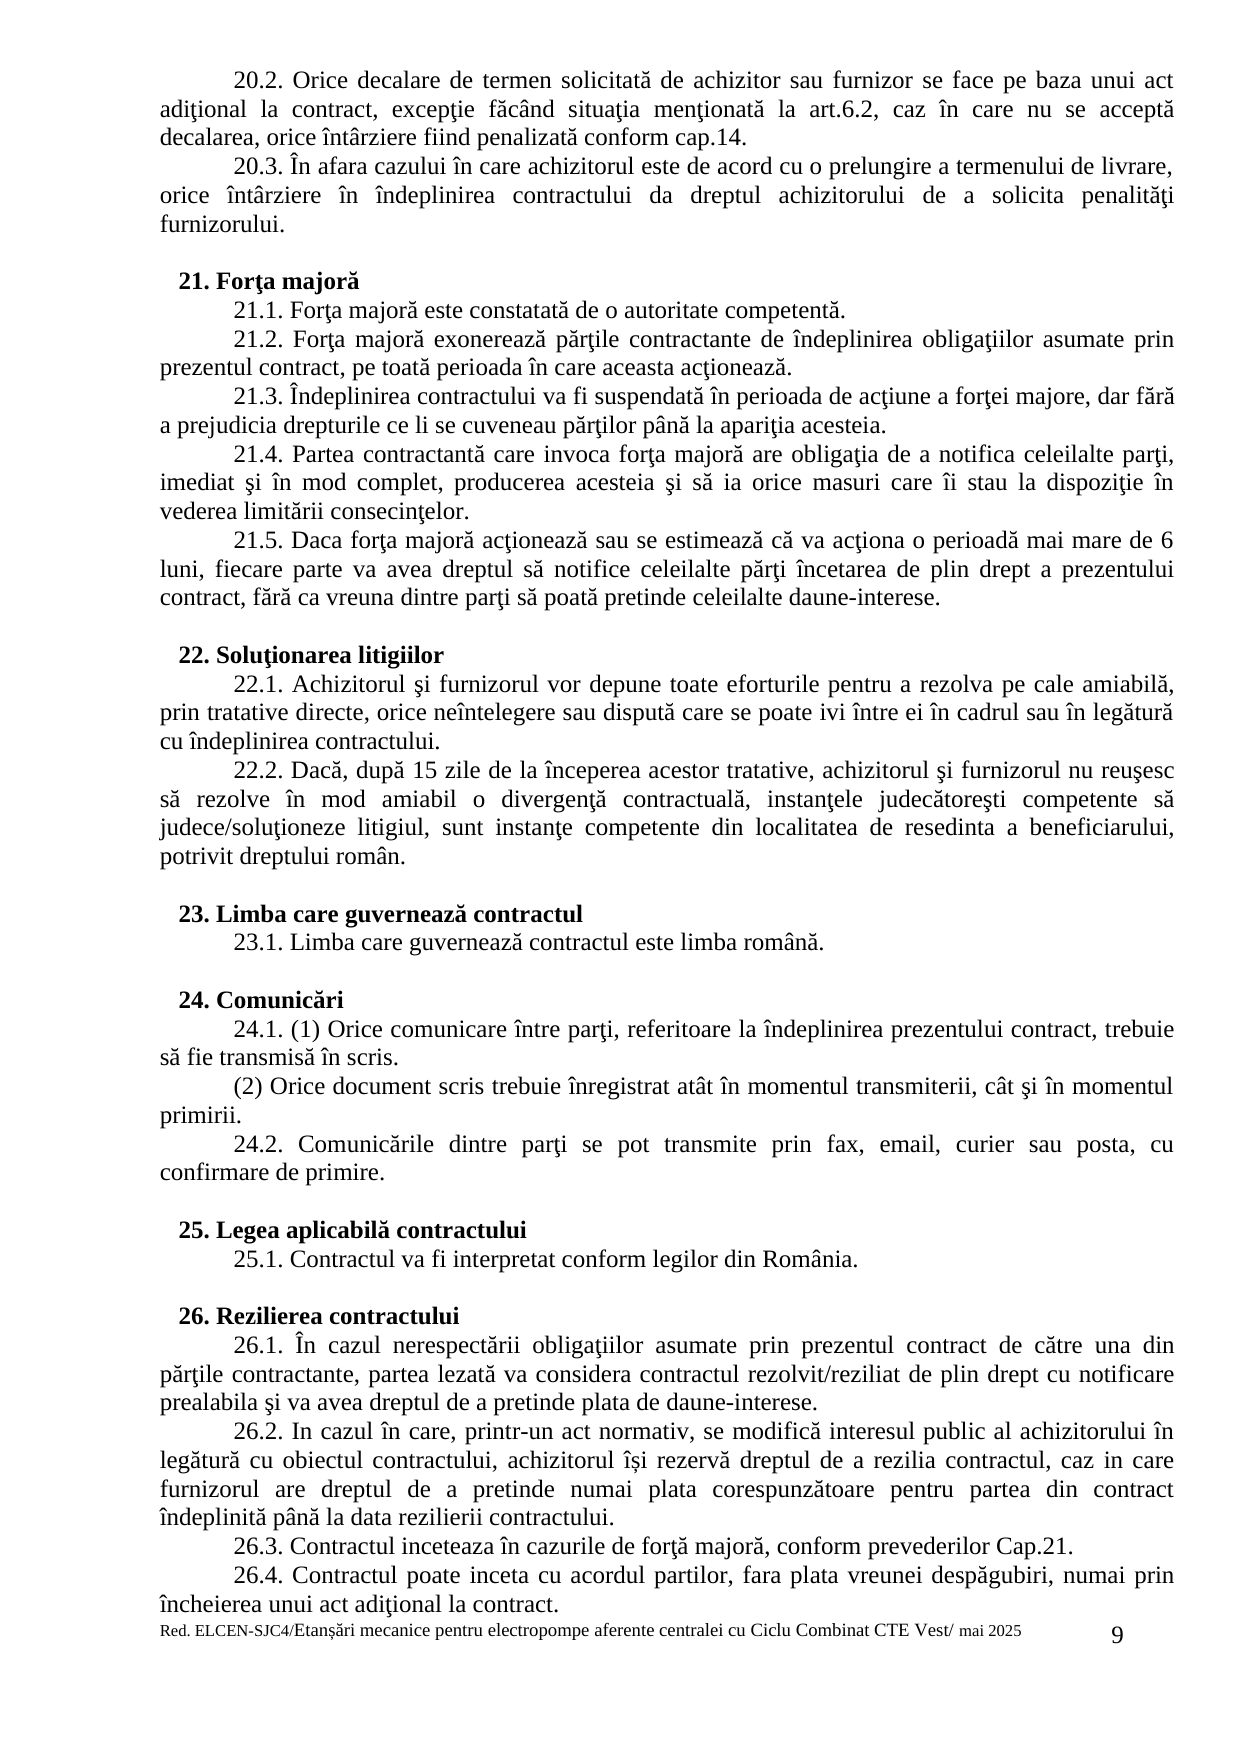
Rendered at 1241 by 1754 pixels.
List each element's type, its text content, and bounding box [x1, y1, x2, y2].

text 25. Legea aplicabilă contractului [159, 1215, 1175, 1244]
text 24.2. Comunicările dintre parţi se pot transmite prin fax, email, curier sau posta, cu confirmare de primire. [159, 1129, 1175, 1186]
text 20.3. În afara cazului în care achizitorul este de acord cu o prelungire a termenului de livrare, orice întârziere în îndeplinirea contractului da dreptul achizitorului de a solicita penalităţi furnizorului. [159, 151, 1175, 237]
text 26. Rezilierea contractului [159, 1301, 1175, 1330]
text 21.5. Daca forţa majoră acţionează sau se estimează că va acţiona o perioadă mai mare de 6 luni, fiecare parte va avea dreptul să notifice celeilalte părţi încetarea de plin drept a prezentului contract, fără ca vreuna dintre parţi să poată pretinde celeilalte daune-interese. [159, 525, 1175, 611]
text 22. Soluţionarea litigiilor [159, 640, 1175, 669]
text 22.2. Dacă, după 15 zile de la începerea acestor tratative, achizitorul şi furnizorul nu reuşesc să rezolve în mod amiabil o divergenţă contractuală, instanţele judecătoreşti competente să judece/soluţioneze litigiul, sunt instanţe competente din localitatea de resedinta a beneficiarului, potrivit dreptului român. [159, 755, 1175, 870]
text 20.2. Orice decalare de termen solicitată de achizitor sau furnizor se face pe baza unui act adiţional la contract, excepţie făcând situaţia menţionată la art.6.2, caz în care nu se acceptă decalarea, orice întârziere fiind penalizată conform cap.14. [159, 65, 1175, 151]
text 23. Limba care guvernează contractul [159, 899, 1175, 927]
text 21.2. Forţa majoră exonerează părţile contractante de îndeplinirea obligaţiilor asumate prin prezentul contract, pe toată perioada în care aceasta acţionează. [159, 324, 1175, 381]
text 23.1. Limba care guvernează contractul este limba română. [159, 927, 1175, 956]
text 24. Comunicări [159, 985, 1175, 1014]
text 22.1. Achizitorul şi furnizorul vor depune toate eforturile pentru a rezolva pe cale amiabilă, prin tratative directe, orice neîntelegere sau dispută care se poate ivi între ei în cadrul sau în legătură cu îndeplinirea contractului. [159, 669, 1175, 755]
text 26.3. Contractul inceteaza în cazurile de forţă majoră, conform prevederilor Cap.21. [159, 1531, 1175, 1560]
text 24.1. (1) Orice comunicare între parţi, referitoare la îndeplinirea prezentului contract, trebuie să fie transmisă în scris. [159, 1014, 1175, 1071]
text 25.1. Contractul va fi interpretat conform legilor din România. [159, 1244, 1175, 1272]
text 26.1. În cazul nerespectării obligaţiilor asumate prin prezentul contract de către una din părţile contractante, partea lezată va considera contractul rezolvit/reziliat de plin drept cu notificare prealabila şi va avea dreptul de a pretinde plata de daune-interese. [159, 1330, 1175, 1416]
text 21.1. Forţa majoră este constatată de o autoritate competentă. [159, 295, 1175, 324]
text 21.3. Îndeplinirea contractului va fi suspendată în perioada de acţiune a forţei majore, dar fără a prejudicia drepturile ce li se cuveneau părţilor până la apariţia acesteia. [159, 381, 1175, 439]
text 26.2. In cazul în care, printr-un act normativ, se modifică interesul public al achizitorului în legătură cu obiectul contractului, achizitorul își rezervă dreptul de a rezilia contractul, caz in care furnizorul are dreptul de a pretinde numai plata corespunzătoare pentru partea din contract îndeplinită până la data rezilierii contractului. [159, 1416, 1175, 1531]
text 21.4. Partea contractantă care invoca forţa majoră are obligaţia de a notifica celeilalte parţi, imediat şi în mod complet, producerea acesteia şi să ia orice masuri care îi stau la dispoziţie în vederea limitării consecinţelor. [159, 439, 1175, 525]
text 21. Forţa majoră [159, 266, 1175, 295]
text (2) Orice document scris trebuie înregistrat atât în momentul transmiterii, cât şi în momentul primirii. [159, 1071, 1175, 1129]
text 26.4. Contractul poate inceta cu acordul partilor, fara plata vreunei despăgubiri, numai prin încheierea unui act adiţional la contract. [159, 1560, 1175, 1617]
